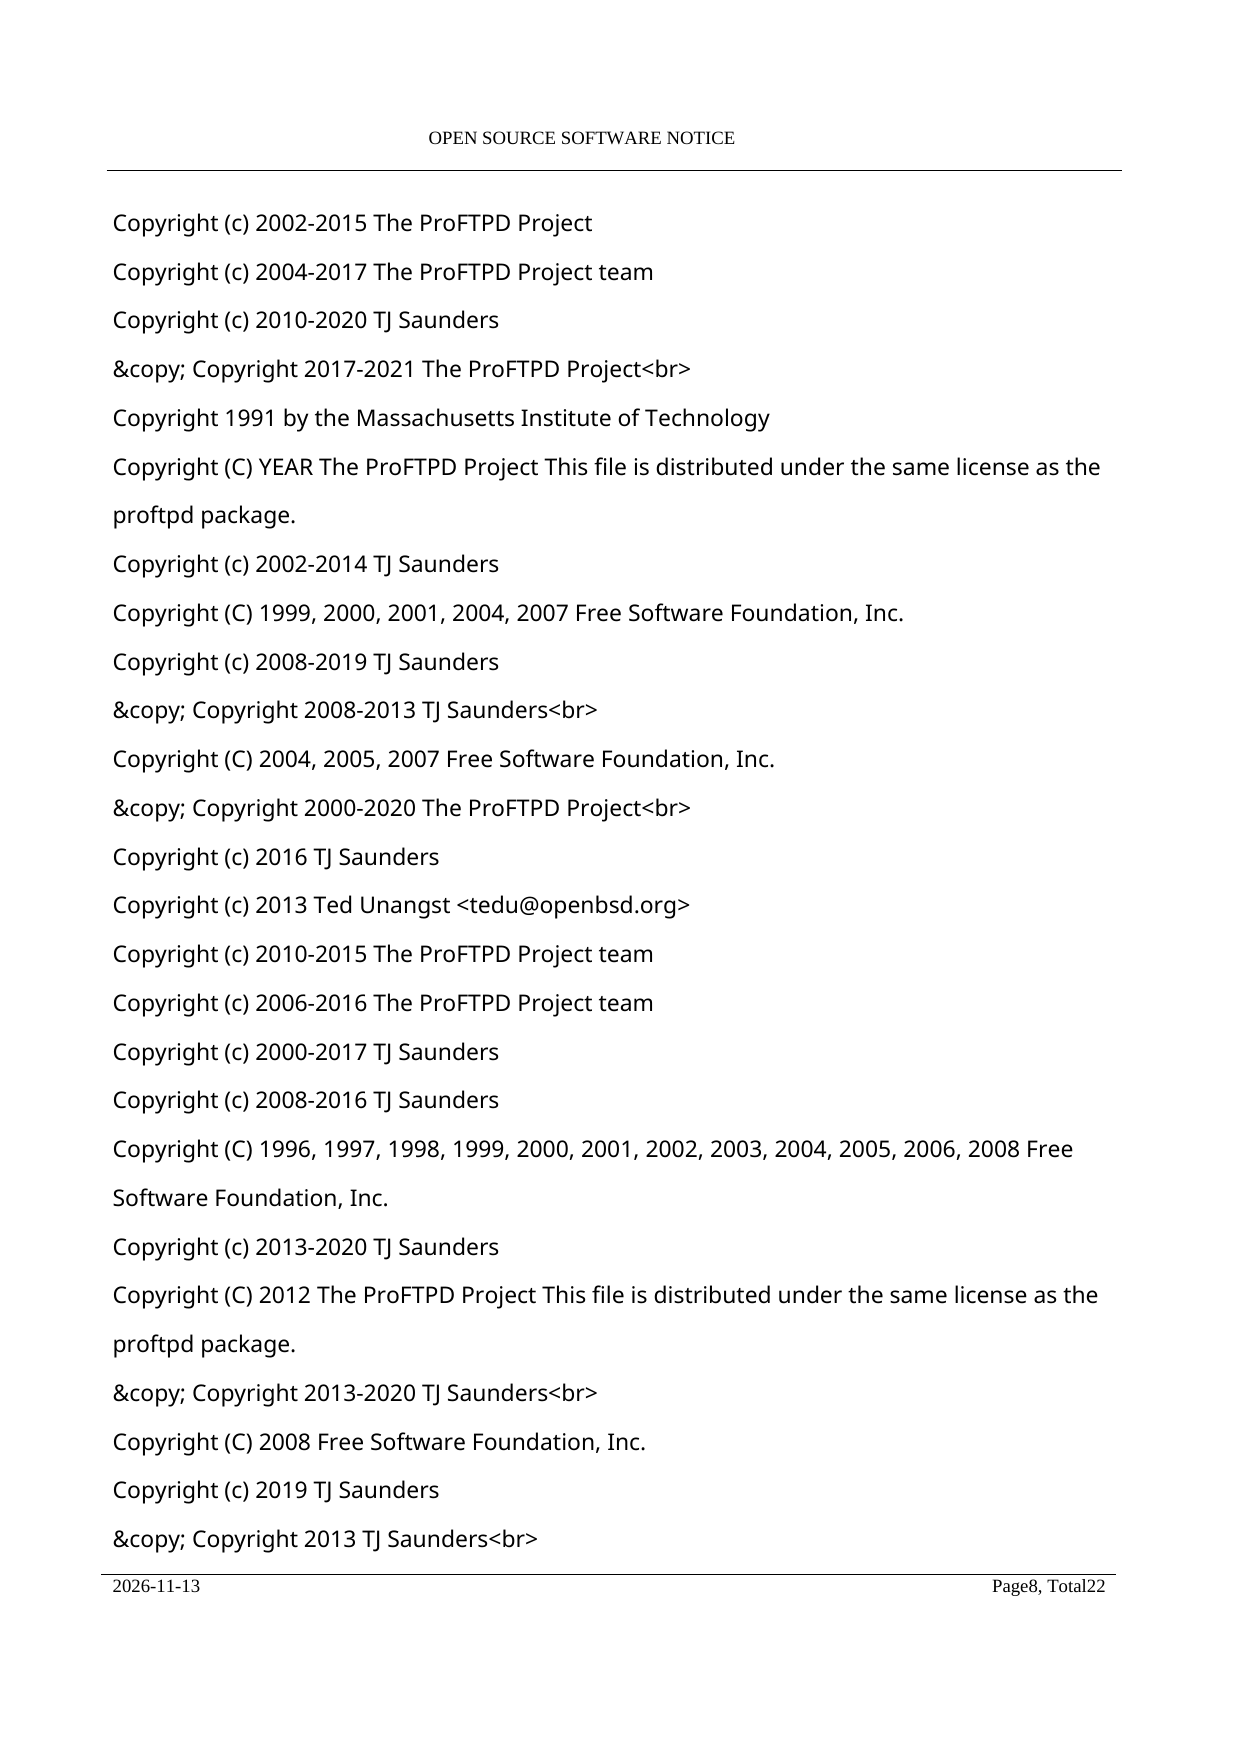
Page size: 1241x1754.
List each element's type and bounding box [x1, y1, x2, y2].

text [112, 206, 1128, 1555]
